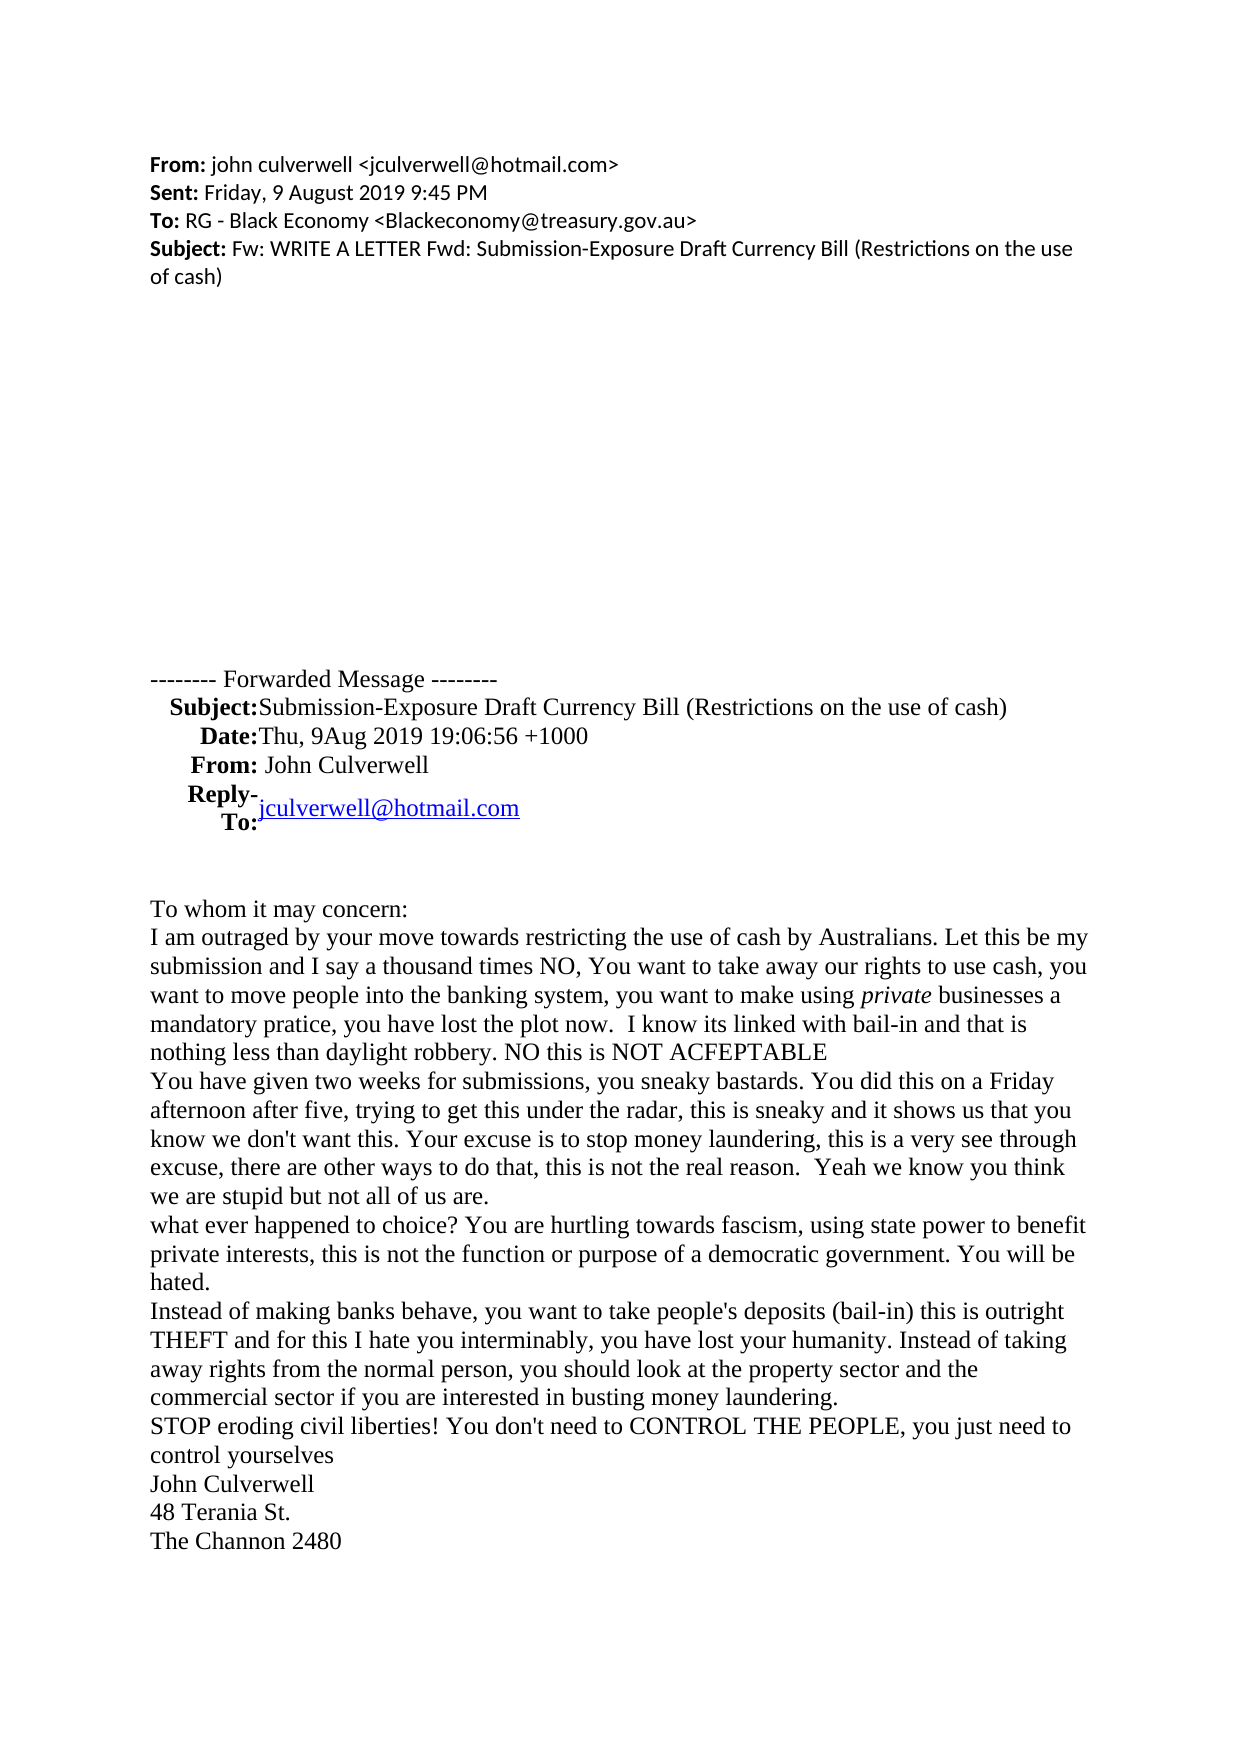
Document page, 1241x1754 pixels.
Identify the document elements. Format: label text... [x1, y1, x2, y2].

text -------- Forwarded Message -------- [150, 606, 1090, 692]
text You have given two weeks for submissions, you sneaky bastards. You did this on a Friday afternoon after five, trying to get this under the radar, this is sneaky and it shows us that you know we don't want this. Your excuse is to stop money laundering, this is a very see through excuse, there are other ways to do that, this is not the real reason. Yeah we know you think we are stupid but not all of us are. [150, 1066, 1090, 1210]
table_cell jculverwell@hotmail.com [258, 779, 1008, 836]
text I am outraged by your move towards restricting the use of cash by Australians. Let this be my submission and I say a thousand times NO, You want to take away our rights to use cash, you want to move people into the banking system, you want to make using private businesses a mandatory pratice, you have lost the plot now. I know its linked with bail-in and that is nothing less than daylight robbery. NO this is NOT ACFEPTABLE [150, 922, 1090, 1066]
table_cell Thu, 9Aug 2019 19:06:56 +1000 [258, 721, 1008, 750]
text Instead of making banks behave, you want to take people's deposits (bail-in) this is outright THEFT and for this I hate you interminably, you have lost your humanity. Instead of taking away rights from the normal person, you should look at the property sector and the commercial sector if you are interested in busting money laundering. [150, 1296, 1090, 1411]
text what ever happened to choice? You are hurtling towards fascism, using state power to benefit private interests, this is not the function or purpose of a democratic government. You will be hated. [150, 1210, 1090, 1296]
table_cell Date: [150, 721, 258, 750]
table_cell John Culverwell [258, 750, 1008, 779]
text From: john culverwell <jculverwell@hotmail.com> Sent: Friday, 9 August 2019 9:45 PM To: RG - Black Economy <Blackeconomy@treasury.gov.au> Subject: Fw: WRITE A LETTER Fwd: Submission-Exposure Draft Currency Bill (Restrictions on the use of cash) [150, 150, 1090, 290]
text To whom it may concern: [150, 894, 1090, 922]
table_header Subject: [150, 693, 258, 721]
text STOP eroding civil liberties! You don't need to CONTROL THE PEOPLE, you just need to control yourselves [150, 1411, 1090, 1469]
text 48 Terania St. [150, 1497, 1090, 1526]
text John Culverwell [150, 1469, 1090, 1497]
table_header Submission-Exposure Draft Currency Bill (Restrictions on the use of cash) [258, 693, 1008, 721]
text The Channon 2480 [150, 1526, 1090, 1584]
table_cell From: [150, 750, 258, 779]
table_cell Reply-To: [150, 779, 258, 836]
